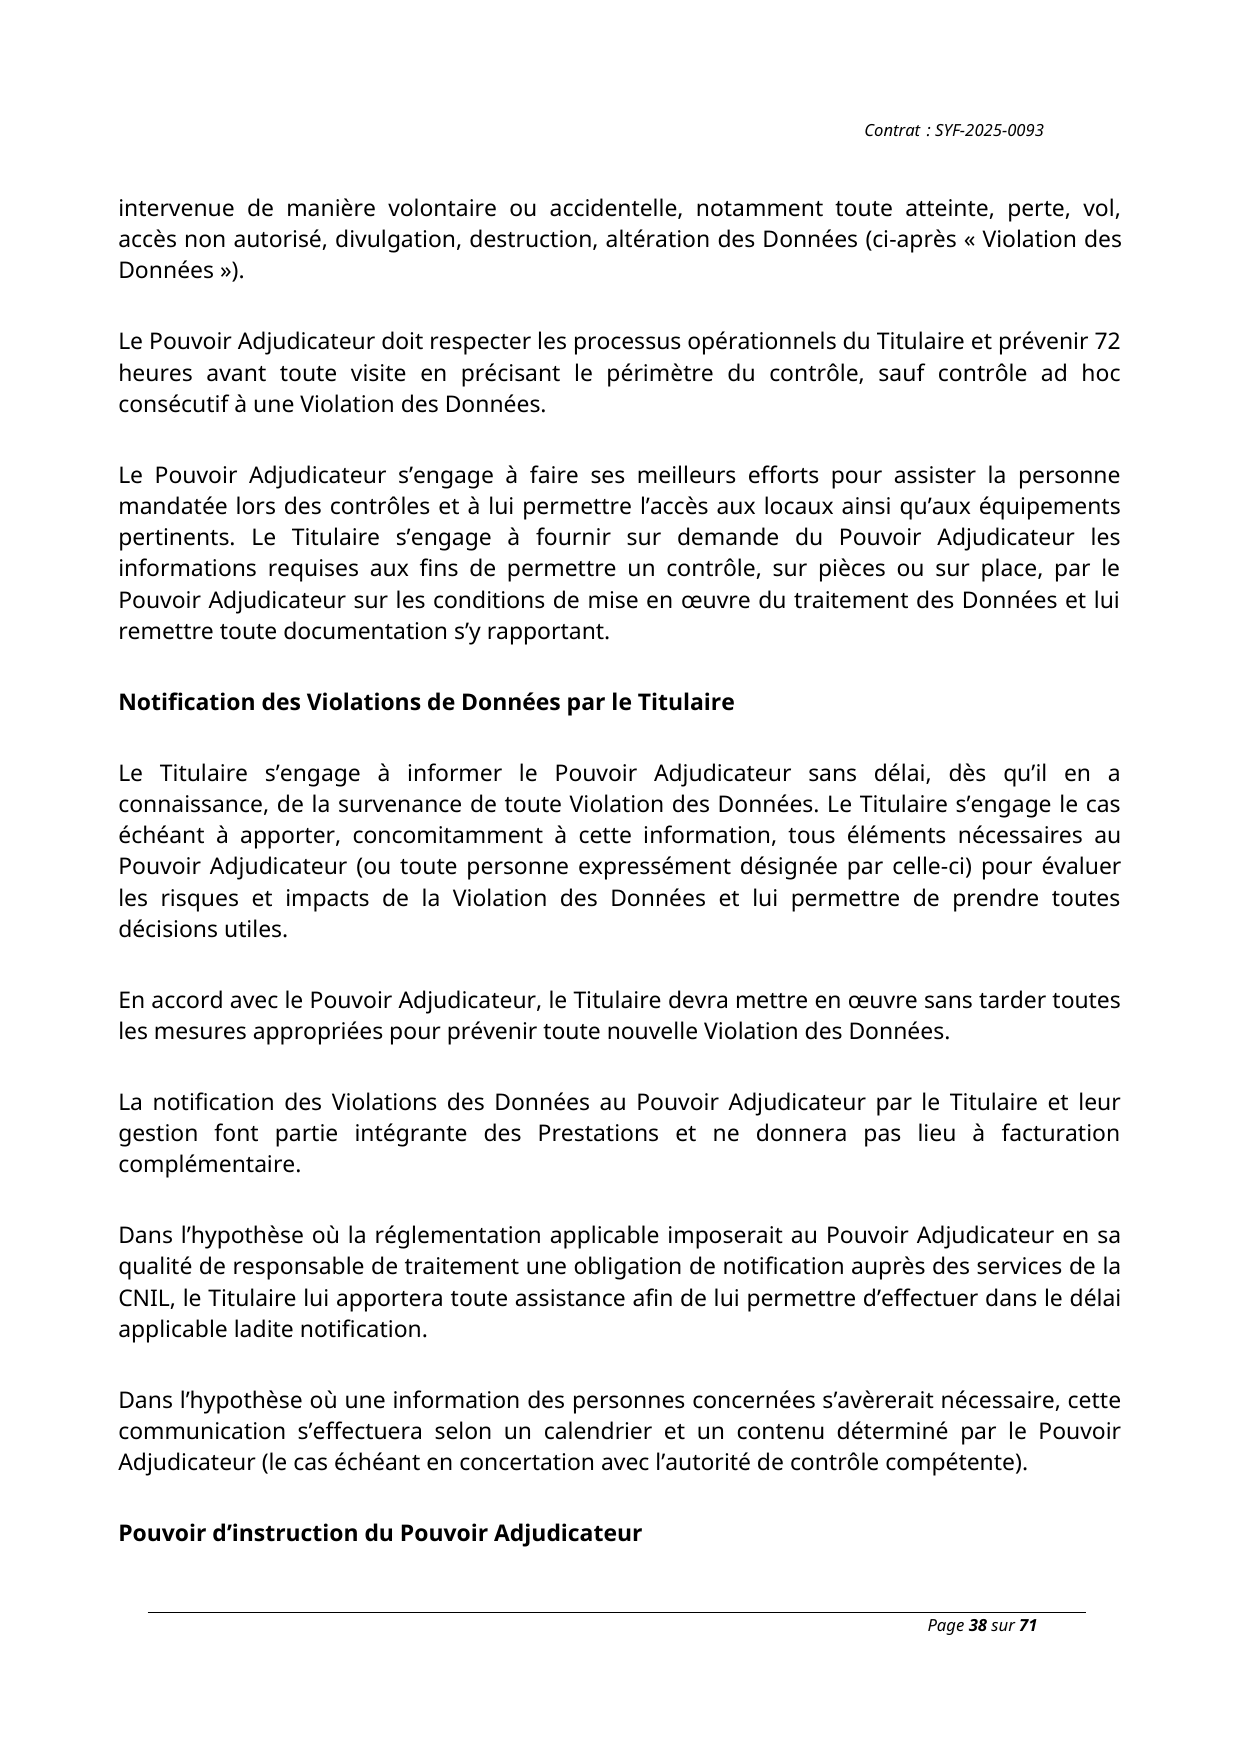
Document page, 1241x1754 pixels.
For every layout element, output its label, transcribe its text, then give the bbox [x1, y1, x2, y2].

text Le Titulaire s’engage à informer le Pouvoir Adjudicateur sans délai, dès qu’il en a connaissance, de la survenance de toute Violation des Données. Le Titulaire s’engage le cas échéant à apporter, concomitamment à cette information, tous éléments nécessaires au Pouvoir Adjudicateur (ou toute personne expressément désignée par celle-ci) pour évaluer les risques et impacts de la Violation des Données et lui permettre de prendre toutes décisions utiles. [118, 757, 1122, 944]
text Le Pouvoir Adjudicateur s’engage à faire ses meilleurs efforts pour assister la personne mandatée lors des contrôles et à lui permettre l’accès aux locaux ainsi qu’aux équipements pertinents. Le Titulaire s’engage à fournir sur demande du Pouvoir Adjudicateur les informations requises aux fins de permettre un contrôle, sur pièces ou sur place, par le Pouvoir Adjudicateur sur les conditions de mise en œuvre du traitement des Données et lui remettre toute documentation s’y rapportant. [118, 459, 1122, 646]
text En accord avec le Pouvoir Adjudicateur, le Titulaire devra mettre en œuvre sans tarder toutes les mesures appropriées pour prévenir toute nouvelle Violation des Données. [118, 984, 1122, 1046]
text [118, 192, 1122, 286]
text Notification des Violations de Données par le Titulaire [118, 686, 1122, 717]
text Le Pouvoir Adjudicateur doit respecter les processus opérationnels du Titulaire et prévenir 72 heures avant toute visite en précisant le périmètre du contrôle, sauf contrôle ad hoc consécutif à une Violation des Données. [118, 325, 1122, 419]
text La notification des Violations des Données au Pouvoir Adjudicateur par le Titulaire et leur gestion font partie intégrante des Prestations et ne donnera pas lieu à facturation complémentaire. [118, 1086, 1122, 1179]
text Dans l’hypothèse où une information des personnes concernées s’avèrerait nécessaire, cette communication s’effectuera selon un calendrier et un contenu déterminé par le Pouvoir Adjudicateur (le cas échéant en concertation avec l’autorité de contrôle compétente). [118, 1384, 1122, 1477]
text Dans l’hypothèse où la réglementation applicable imposerait au Pouvoir Adjudicateur en sa qualité de responsable de traitement une obligation de notification auprès des services de la CNIL, le Titulaire lui apportera toute assistance afin de lui permettre d’effectuer dans le délai applicable ladite notification. [118, 1219, 1122, 1344]
text Pouvoir d’instruction du Pouvoir Adjudicateur [118, 1517, 1122, 1548]
